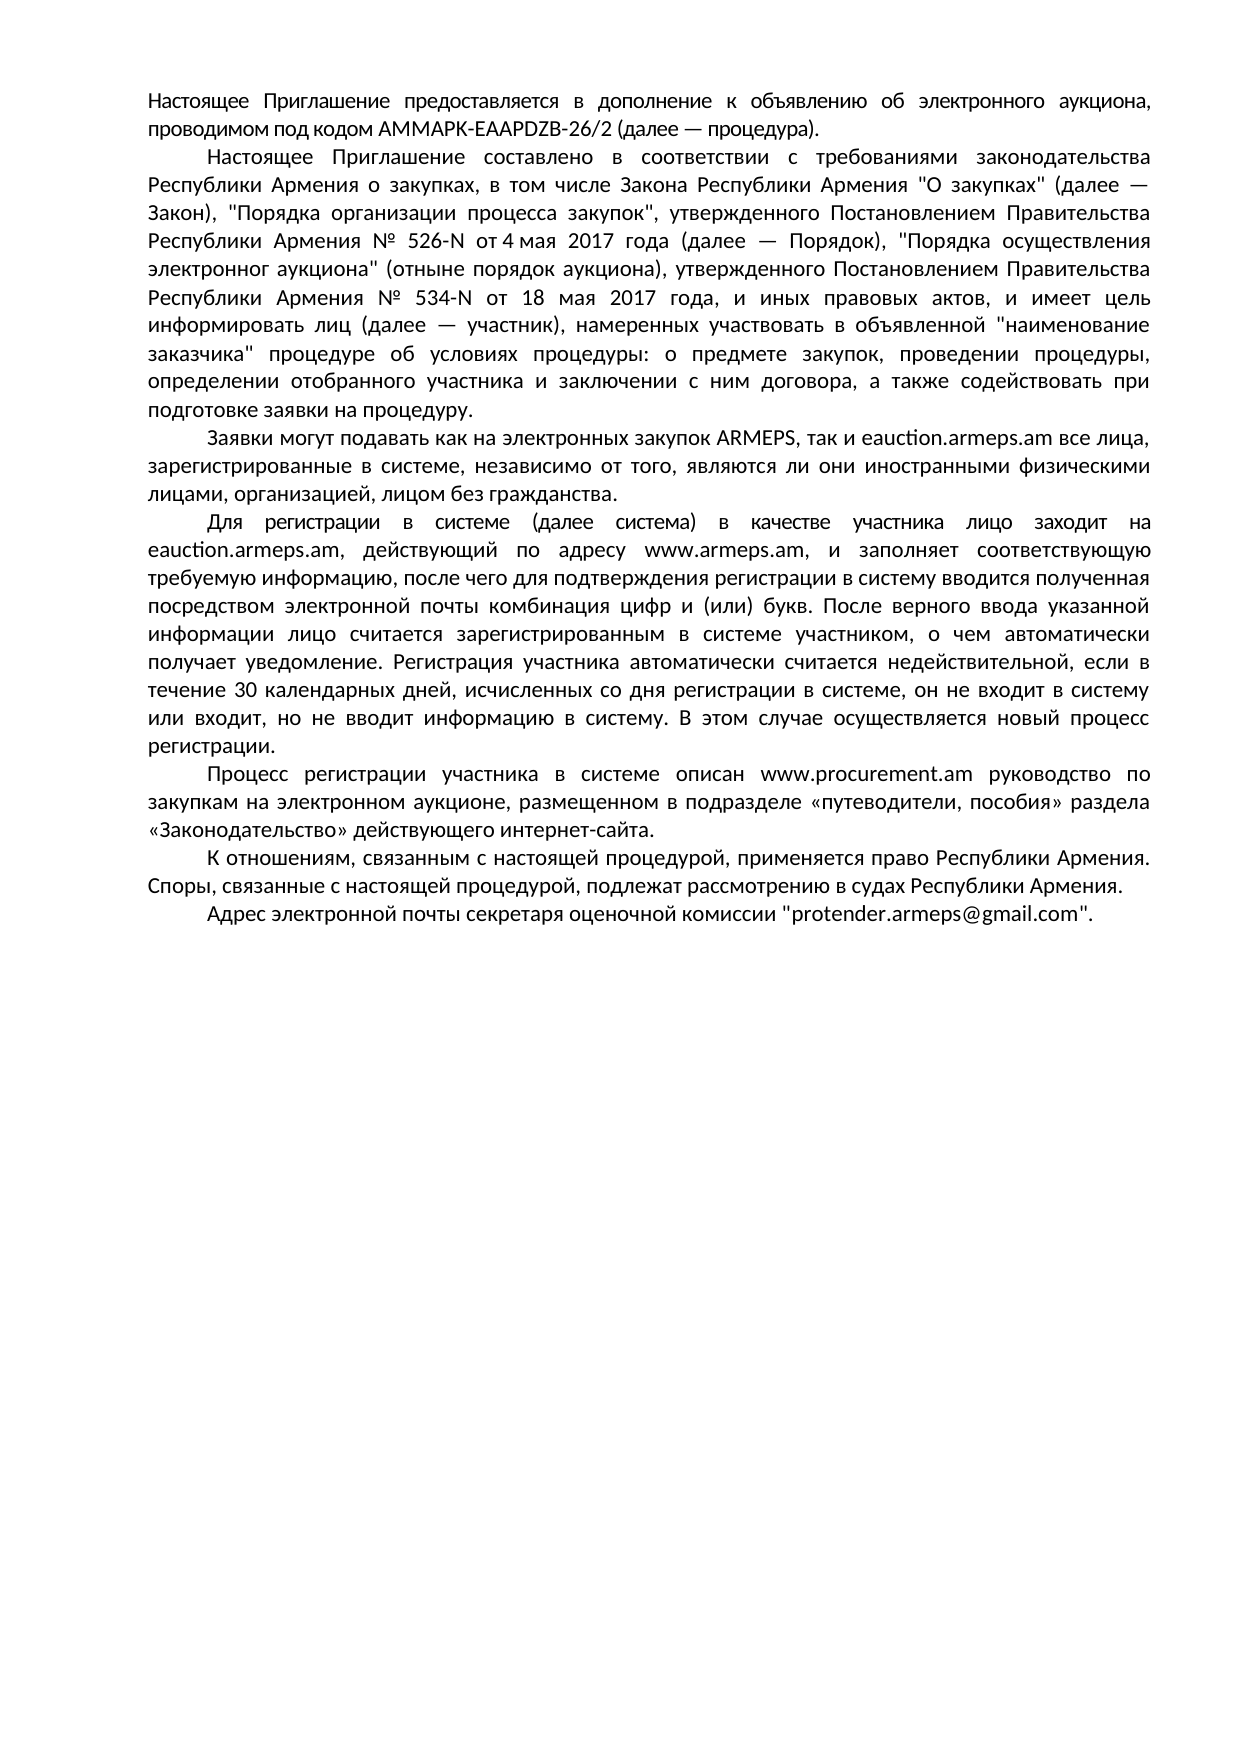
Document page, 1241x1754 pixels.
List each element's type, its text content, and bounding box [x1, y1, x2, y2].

text Процесс регистрации участника в системе описан www.procurement.am руководство по закупкам на электронном аукционе, размещенном в подразделе «путеводители, пособия» раздела «Законодательство» действующего интернет-сайта. [148, 759, 1152, 843]
text Адрес электронной почты секретаря оценочной комиссии "protender.armeps@gmail.com". [148, 899, 1152, 927]
text К отношениям, связанным с настоящей процедурой, применяется право Республики Армения. Споры, связанные с настоящей процедурой, подлежат рассмотрению в судах Республики Армения. [148, 843, 1152, 899]
text Настоящее Приглашение предоставляется в дополнение к объявлению об электронного аукциона, проводимом под кодом AMMAPK-EAAPDZB-26/2 (далее — процедура). [148, 86, 1152, 142]
text Заявки могут подавать как на электронных закупок ARMEPS, так и eauction.armeps.am все лица, зарегистрированные в системе, независимо от того, являются ли они иностранными физическими лицами, организацией, лицом без гражданства. [148, 423, 1152, 507]
text Настоящее Приглашение составлено в соответствии с требованиями законодательства Республики Армения о закупках, в том числе Закона Республики Армения "О закупках" (далее — Закон), "Порядка организации процесса закупок", утвержденного Постановлением Правительства Республики Армения № 526-N от 4 мая 2017 года (далее — Порядок), "Порядка осуществления электронног аукциона" (отныне порядок аукциона), утвержденного Постановлением Правительства Республики Армения № 534-N от 18 мая 2017 года, и иных правовых актов, и имеет цель информировать лиц (далее — участник), намеренных участвовать в объявленной "наименование заказчика" процедуре об условиях процедуры: о предмете закупок, проведении процедуры, определении отобранного участника и заключении с ним договора, а также содействовать при подготовке заявки на процедуру. [148, 142, 1152, 423]
text Для регистрации в системе (далее система) в качестве участника лицо заходит на eauction.armeps.am, действующий по адресу www.armeps.am, и заполняет соответствующую требуемую информацию, после чего для подтверждения регистрации в систему вводится полученная посредством электронной почты комбинация цифр и (или) букв. После верного ввода указанной информации лицо считается зарегистрированным в системе участником, о чем автоматически получает уведомление. Регистрация участника автоматически считается недействительной, если в течение 30 календарных дней, исчисленных со дня регистрации в системе, он не входит в систему или входит, но не вводит информацию в систему. В этом случае осуществляется новый процесс регистрации. [148, 507, 1152, 759]
